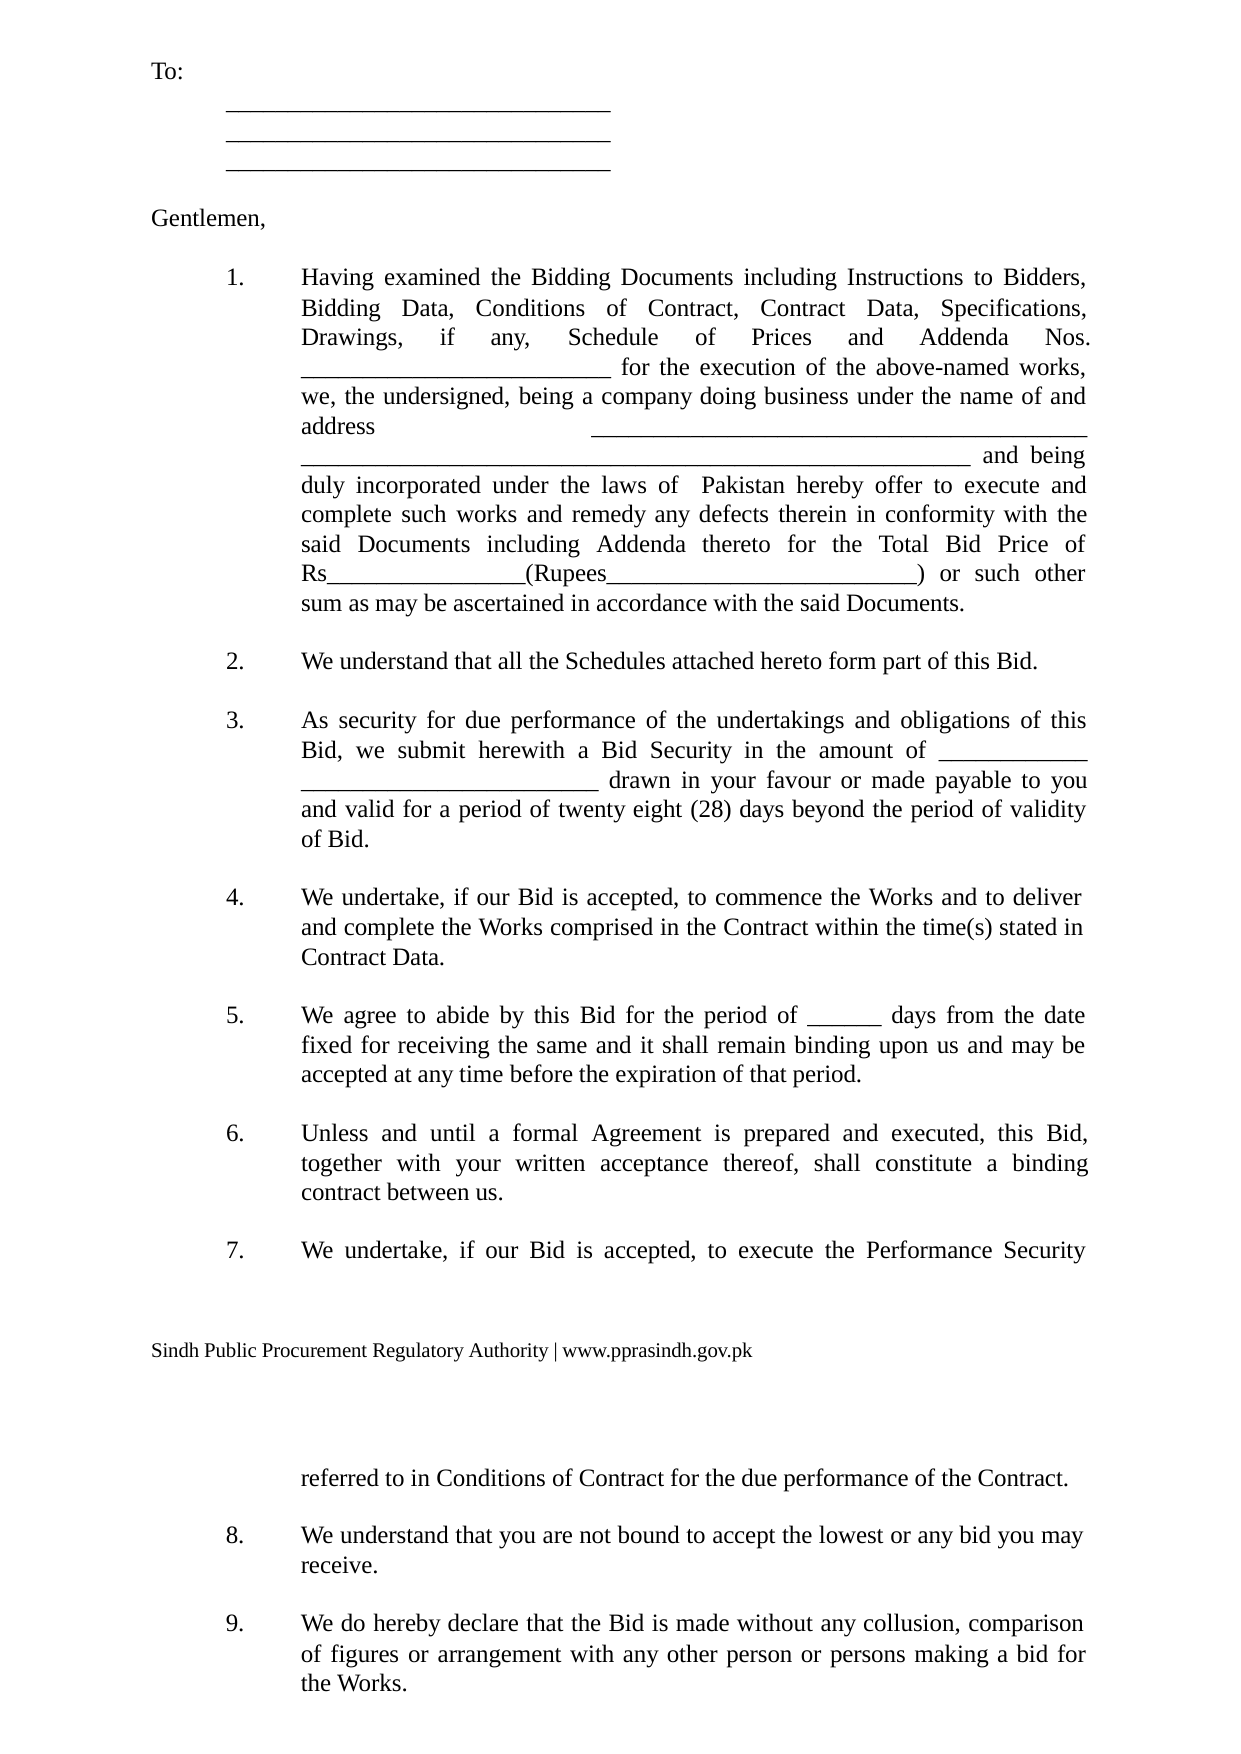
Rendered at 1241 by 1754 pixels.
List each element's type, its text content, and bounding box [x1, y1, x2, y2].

text _________________________ for the execution of the above-named works, [151, 352, 1134, 381]
text Contract Data. [151, 941, 1134, 971]
text _______________________________ [151, 116, 1134, 145]
text 3. As security for due performance of the undertakings and obligations of this [151, 701, 1134, 735]
text accepted at any time before the expiration of that period. [151, 1059, 1134, 1089]
text receive. [226, 1550, 1134, 1580]
text Rs________________(Rupees_________________________) or such other [151, 558, 1134, 587]
text complete such works and remedy any defects therein in conformity with the [151, 499, 1134, 528]
text 9. We do hereby declare that the Bid is made without any collusion, comparison [226, 1605, 1134, 1639]
text address ________________________________________ [151, 411, 1134, 440]
text of Bid. [151, 823, 1134, 853]
text ________________________ drawn in your favour or made payable to you [151, 764, 1134, 794]
text and valid for a period of twenty eight (28) days beyond the period of validity [151, 794, 1134, 823]
text said Documents including Addenda thereto for the Total Bid Price of [151, 528, 1134, 558]
text To: [151, 52, 1134, 86]
text 7. We undertake, if our Bid is accepted, to execute the Performance Security [151, 1232, 1134, 1266]
text Sindh Public Procurement Regulatory Authority | www.pprasindh.gov.pk 20 [151, 1341, 1134, 1365]
text of figures or arrangement with any other person or persons making a bid for [226, 1639, 1134, 1668]
text 2. We understand that all the Schedules attached hereto form part of this Bid. [151, 642, 1134, 676]
text 1. Having examined the Bidding Documents including Instructions to Bidders, [151, 259, 1134, 293]
text together with your written acceptance thereof, shall constitute a binding [151, 1148, 1134, 1177]
text ______________________________________________________ and being [151, 440, 1134, 469]
text referred to in Conditions of Contract for the due performance of the Contract. [226, 1469, 1134, 1491]
text Drawings, if any, Schedule of Prices and Addenda Nos. [151, 322, 1134, 352]
text duly incorporated under the laws of Pakistan hereby offer to execute and [151, 469, 1134, 499]
text Gentlemen, [151, 200, 1134, 234]
text 4. We undertake, if our Bid is accepted, to commence the Works and to deliver [151, 878, 1134, 912]
text _______________________________ [151, 86, 1134, 116]
text Bidding Data, Conditions of Contract, Contract Data, Specifications, [151, 293, 1134, 322]
text Bid, we submit herewith a Bid Security in the amount of ____________ [151, 735, 1134, 764]
text and complete the Works comprised in the Contract within the time(s) stated in [151, 912, 1134, 941]
text sum as may be ascertained in accordance with the said Documents. [151, 587, 1134, 617]
text 6. Unless and until a formal Agreement is prepared and executed, this Bid, [151, 1114, 1134, 1148]
text 8. We understand that you are not bound to accept the lowest or any bid you may [226, 1516, 1134, 1550]
text _______________________________ [151, 145, 1134, 175]
text fixed for receiving the same and it shall remain binding upon us and may be [151, 1030, 1134, 1059]
text 5. We agree to abide by this Bid for the period of ______ days from the date [151, 996, 1134, 1030]
text the Works. [226, 1668, 1134, 1698]
text we, the undersigned, being a company doing business under the name of and [151, 381, 1134, 411]
text contract between us. [151, 1177, 1134, 1207]
